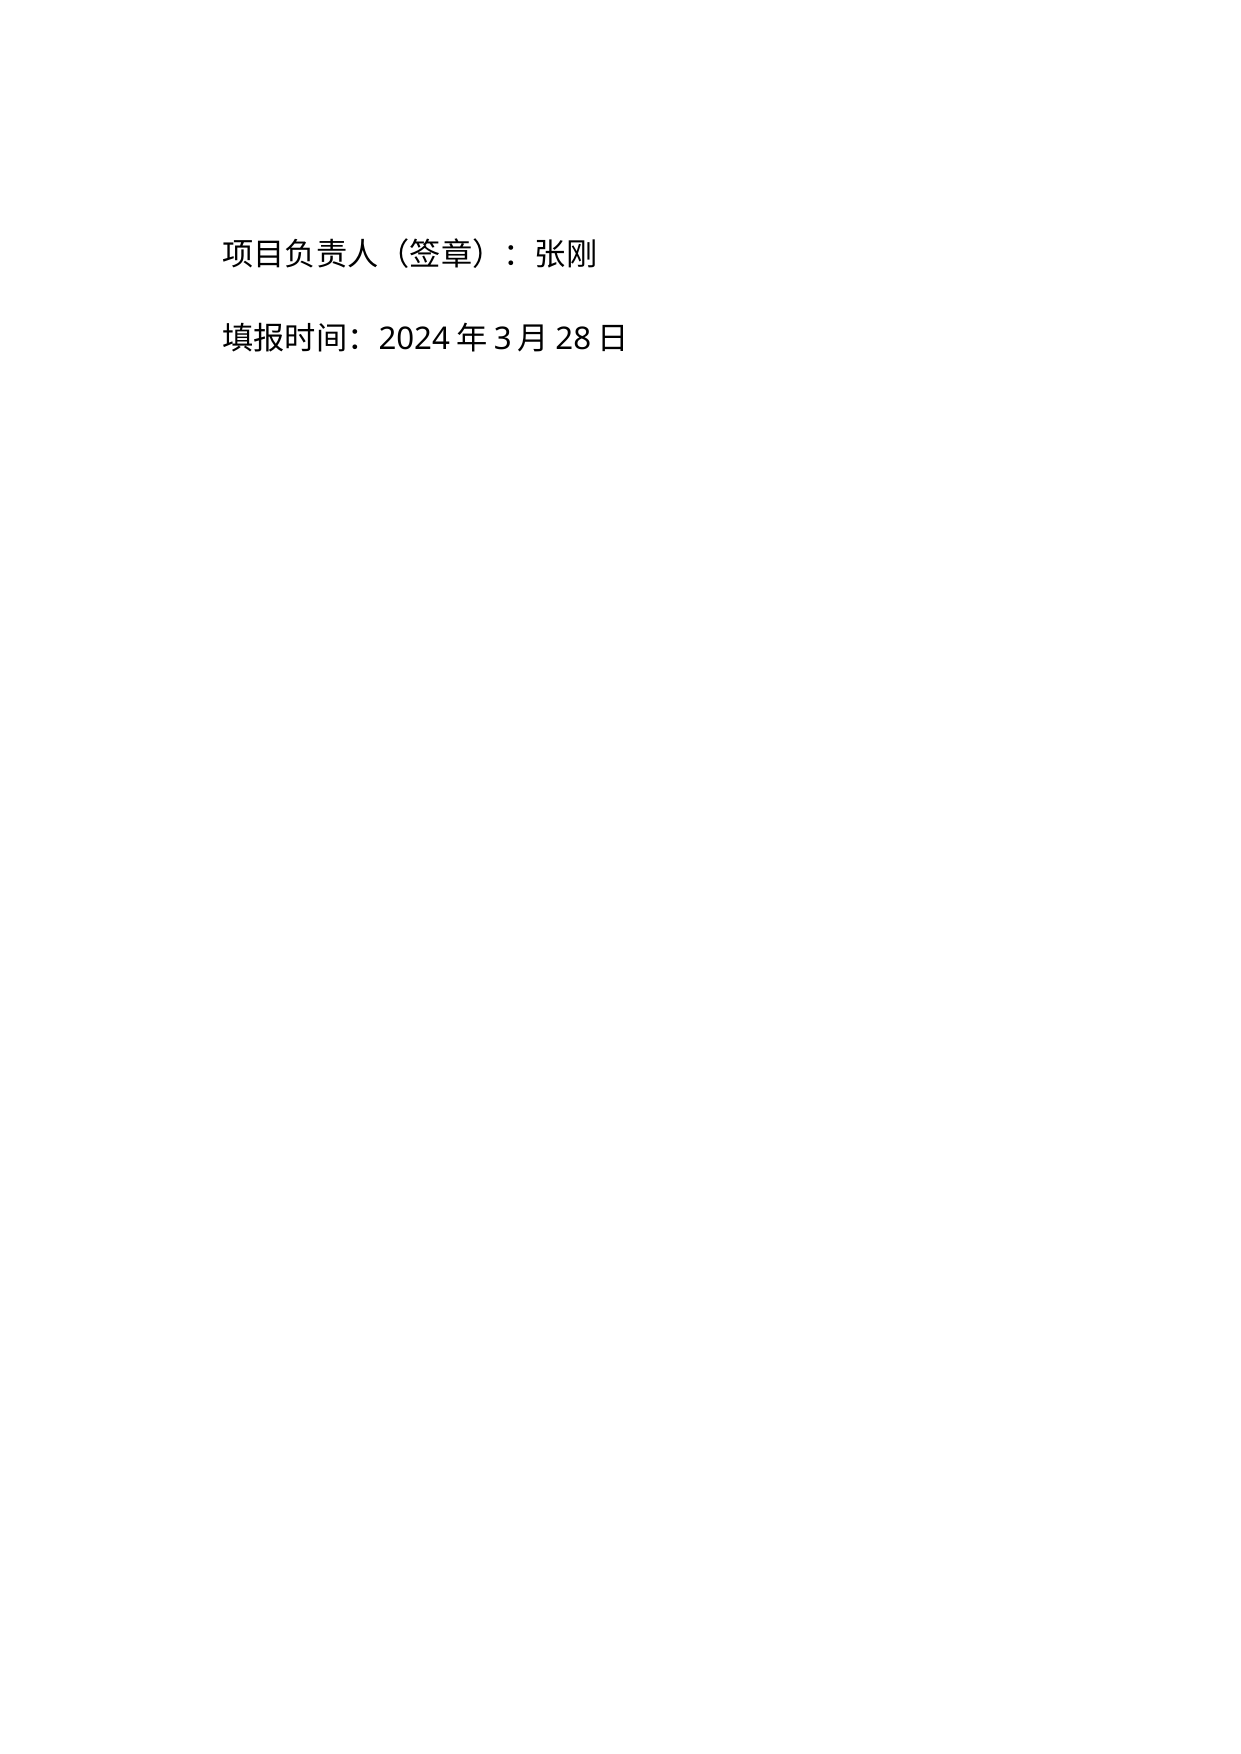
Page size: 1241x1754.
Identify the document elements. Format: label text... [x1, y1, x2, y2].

text 填报时间：2024年3月28日 [159, 294, 1081, 379]
text 项目负责人（签章）：张刚 [159, 209, 1081, 294]
